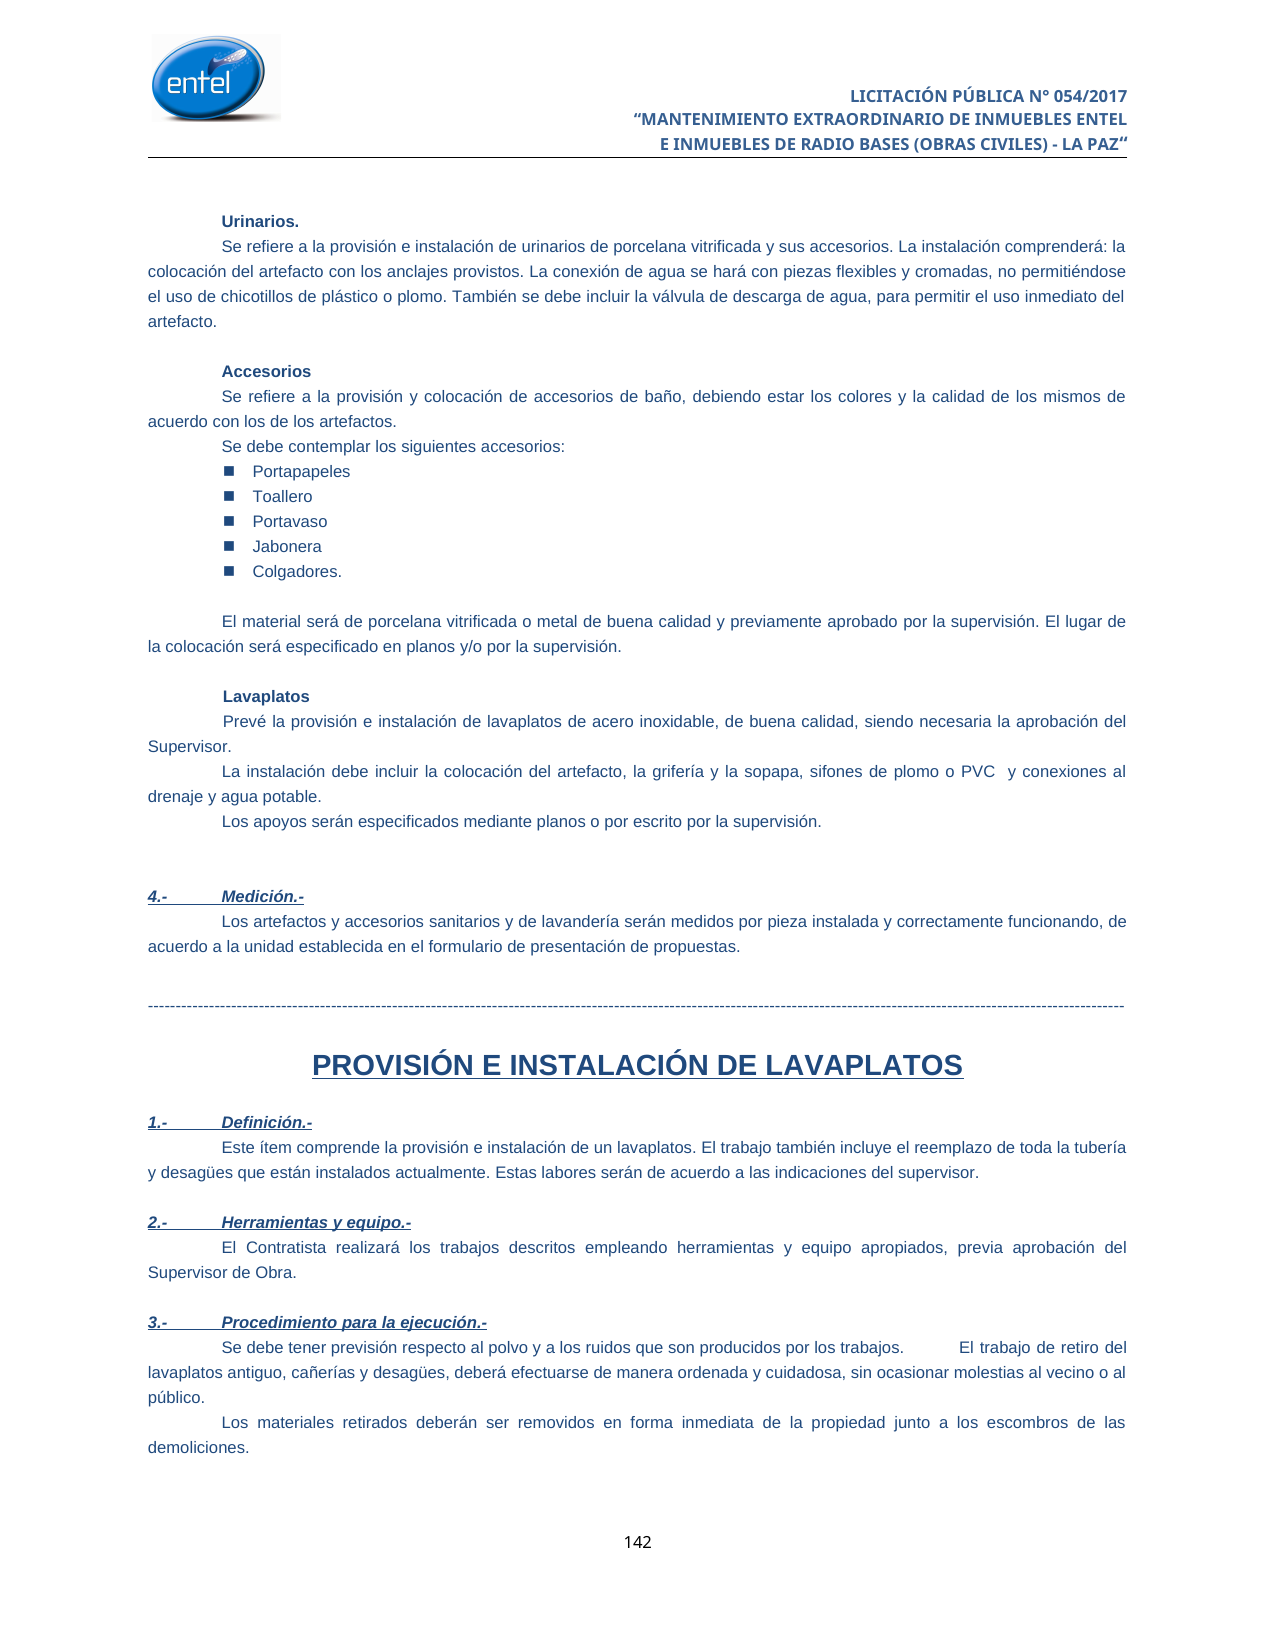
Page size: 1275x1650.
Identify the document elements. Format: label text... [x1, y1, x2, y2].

list Toallero [223, 481, 1127, 506]
text Lavaplatos [223, 681, 1127, 706]
text Accesorios [148, 356, 1127, 381]
text La instalación debe incluir la colocación del artefacto, la grifería y la sopapa, sifones de plomo o PVC y conexiones al drenaje y agua potable. [148, 756, 1127, 806]
text 2.- Herramientas y equipo.- [148, 1207, 1127, 1232]
text 4.- Medición.- [148, 881, 1127, 906]
list Colgadores. [223, 556, 1127, 581]
list Portapapeles [223, 456, 1127, 481]
text Se debe tener previsión respecto al polvo y a los ruidos que son producidos por los trabajos. El trabajo de retiro del lavaplatos antiguo, cañerías y desagües, deberá efectuarse de manera ordenada y cuidadosa, sin ocasionar molestias al vecino o al público. [148, 1332, 1127, 1407]
text Los apoyos serán especificados mediante planos o por escrito por la supervisión. [148, 806, 1127, 831]
text Se debe contemplar los siguientes accesorios: [148, 431, 1127, 456]
text PROVISIÓN E INSTALACIÓN DE LAVAPLATOS [148, 1048, 1127, 1082]
text El Contratista realizará los trabajos descritos empleando herramientas y equipo apropiados, previa aprobación del Supervisor de Obra. [148, 1232, 1127, 1282]
text Urinarios. [148, 206, 1127, 231]
text 3.- Procedimiento para la ejecución.- [148, 1307, 1127, 1332]
list Jabonera [223, 531, 1127, 556]
text Se refiere a la provisión e instalación de urinarios de porcelana vitrificada y sus accesorios. La instalación comprenderá: la colocación del artefacto con los anclajes provistos. La conexión de agua se hará con piezas flexibles y cromadas, no permitiéndose el uso de chicotillos de plástico o plomo. También se debe incluir la válvula de descarga de agua, para permitir el uso inmediato del artefacto. [148, 231, 1127, 331]
text Los materiales retirados deberán ser removidos en forma inmediata de la propiedad junto a los escombros de las demoliciones. [148, 1407, 1127, 1457]
text -------------------------------------------------------------------------------------------------------------------------------------------------------------------------------- [148, 990, 1127, 1015]
text El material será de porcelana vitrificada o metal de buena calidad y previamente aprobado por la supervisión. El lugar de la colocación será especificado en planos y/o por la supervisión. [148, 606, 1127, 656]
text Este ítem comprende la provisión e instalación de un lavaplatos. El trabajo también incluye el reemplazo de toda la tubería y desagües que están instalados actualmente. Estas labores serán de acuerdo a las indicaciones del supervisor. [148, 1132, 1127, 1182]
text Prevé la provisión e instalación de lavaplatos de acero inoxidable, de buena calidad, siendo necesaria la aprobación del Supervisor. [148, 706, 1127, 756]
text Los artefactos y accesorios sanitarios y de lavandería serán medidos por pieza instalada y correctamente funcionando, de acuerdo a la unidad establecida en el formulario de presentación de propuestas. [148, 906, 1127, 956]
list Portavaso [223, 506, 1127, 531]
picture [151, 34, 282, 122]
text Se refiere a la provisión y colocación de accesorios de baño, debiendo estar los colores y la calidad de los mismos de acuerdo con los de los artefactos. [148, 381, 1127, 431]
text 1.- Definición.- [148, 1107, 1127, 1132]
